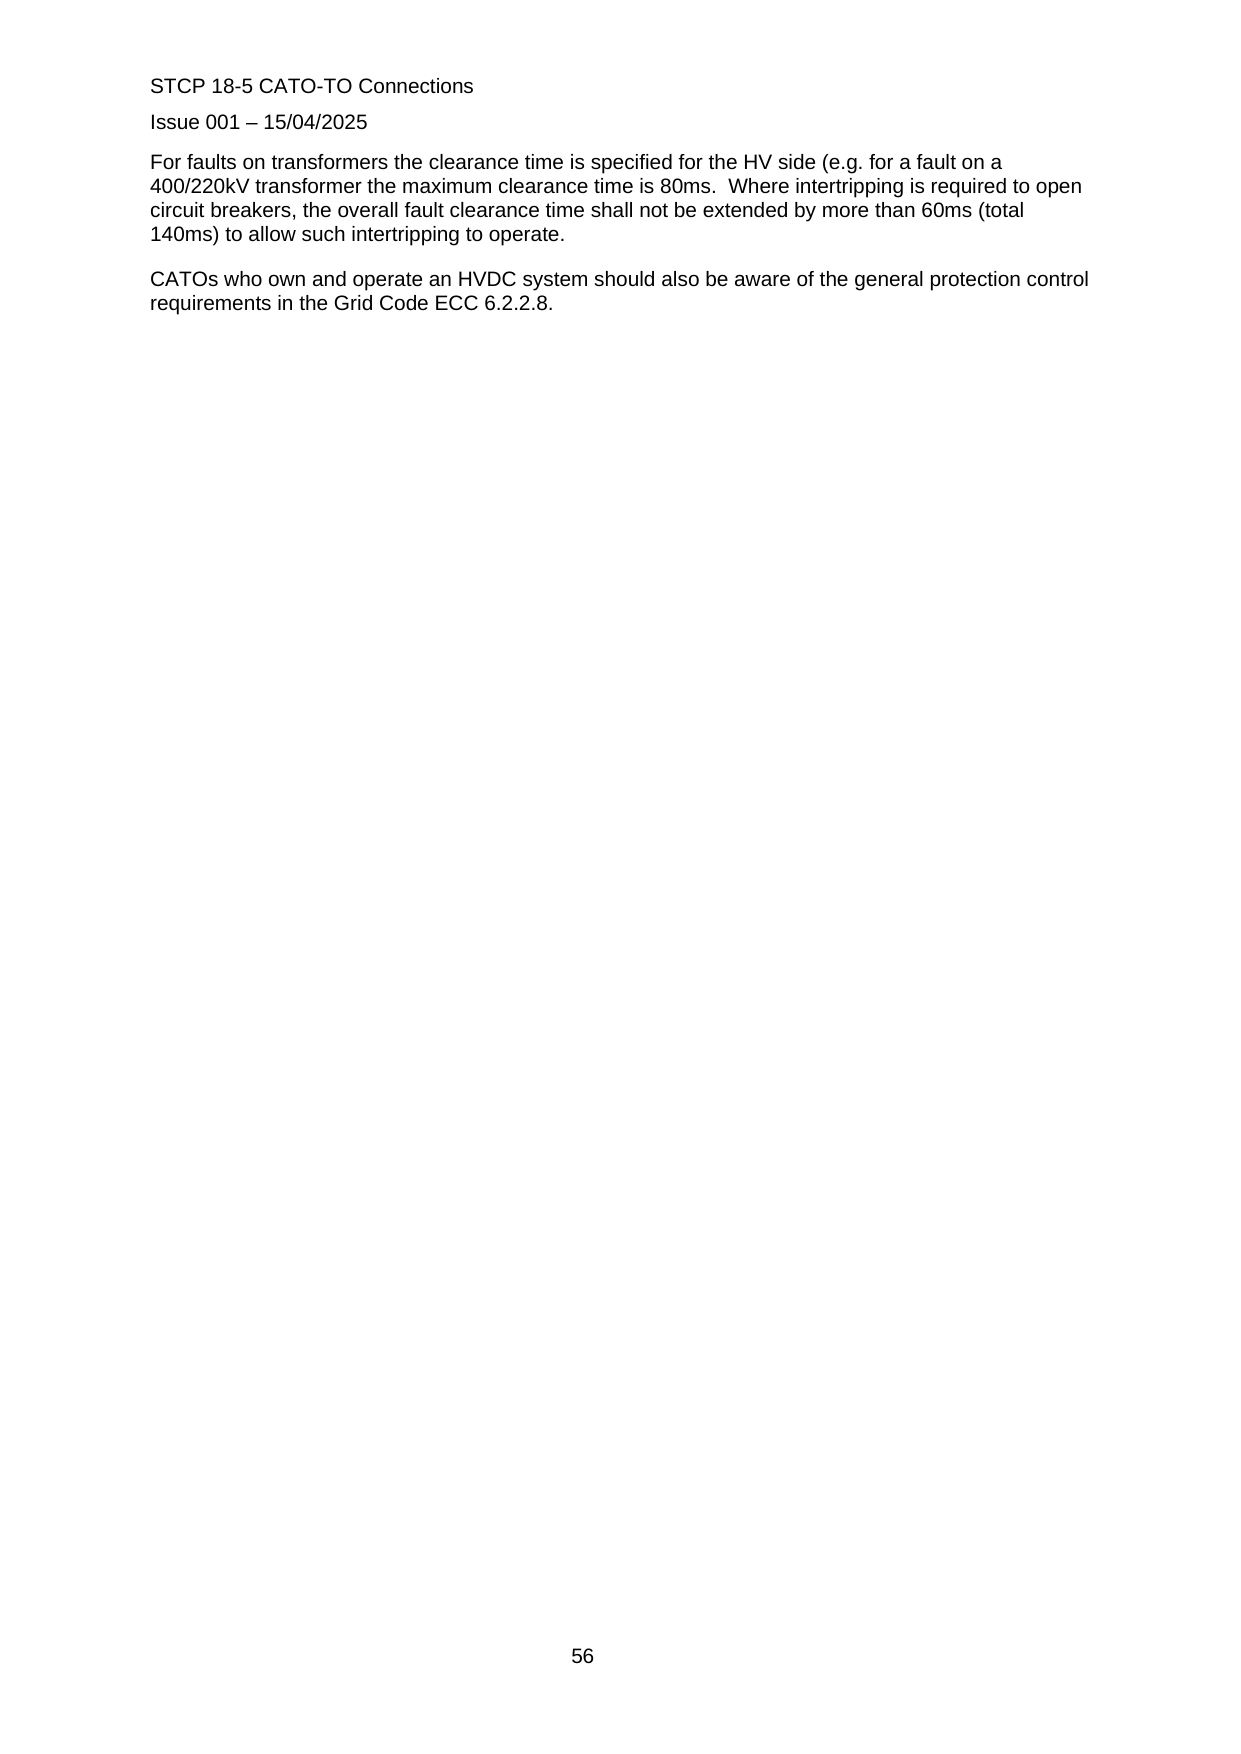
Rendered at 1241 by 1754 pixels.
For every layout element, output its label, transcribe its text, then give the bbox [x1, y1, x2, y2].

text CATOs who own and operate an HVDC system should also be aware of the general protection control requirements in the Grid Code ECC 6.2.2.8. [150, 267, 1090, 314]
text For faults on transformers the clearance time is specified for the HV side (e.g. for a fault on a 400/220kV transformer the maximum clearance time is 80ms. Where intertripping is required to open circuit breakers, the overall fault clearance time shall not be extended by more than 60ms (total 140ms) to allow such intertripping to operate. [150, 150, 1090, 246]
